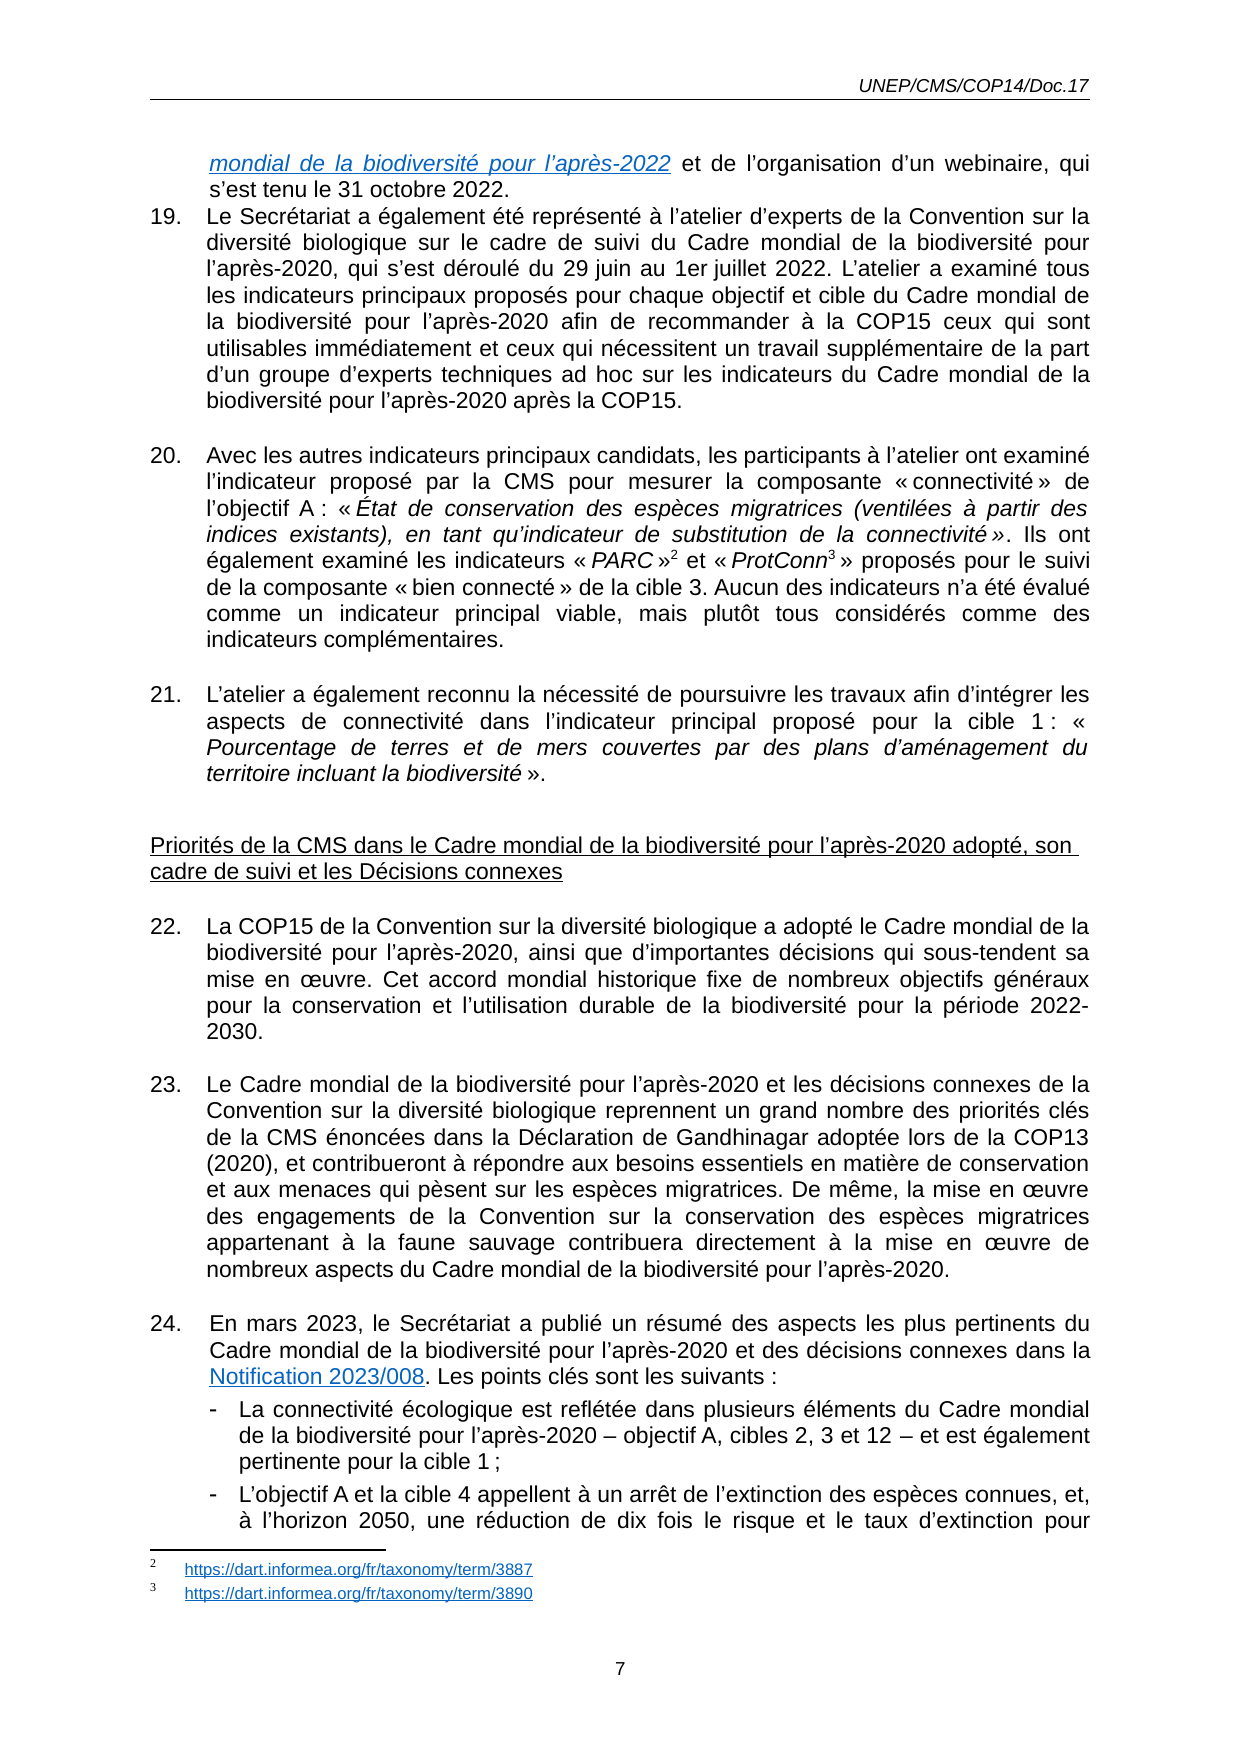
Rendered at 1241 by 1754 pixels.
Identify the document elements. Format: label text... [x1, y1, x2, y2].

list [150, 150, 1090, 203]
list La COP15 de la Convention sur la diversité biologique a adopté le Cadre mondial de la biodiversité pour l’après-2020, ainsi que d’importantes décisions qui sous-tendent sa mise en œuvre. Cet accord mondial historique fixe de nombreux objectifs généraux pour la conservation et l’utilisation durable de la biodiversité pour la période 2022-2030. [150, 913, 1090, 1045]
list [209, 1481, 1090, 1534]
list En mars 2023, le Secrétariat a publié un résumé des aspects les plus pertinents du Cadre mondial de la biodiversité pour l’après-2020 et des décisions connexes dans la Notification 2023/008. Les points clés sont les suivants : [150, 1310, 1090, 1389]
list Le Cadre mondial de la biodiversité pour l’après-2020 et les décisions connexes de la Convention sur la diversité biologique reprennent un grand nombre des priorités clés de la CMS énoncées dans la Déclaration de Gandhinagar adoptée lors de la COP13 (2020), et contribueront à répondre aux besoins essentiels en matière de conservation et aux menaces qui pèsent sur les espèces migratrices. De même, la mise en œuvre des engagements de la Convention sur la conservation des espèces migratrices appartenant à la faune sauvage contribuera directement à la mise en œuvre de nombreux aspects du Cadre mondial de la biodiversité pour l’après-2020. [150, 1071, 1090, 1282]
list L’atelier a également reconnu la nécessité de poursuivre les travaux afin d’intégrer les aspects de connectivité dans l’indicateur principal proposé pour la cible 1 : « Pourcentage de terres et de mers couvertes par des plans d’aménagement du territoire incluant la biodiversité ». [150, 681, 1090, 787]
list Avec les autres indicateurs principaux candidats, les participants à l’atelier ont examiné l’indicateur proposé par la CMS pour mesurer la composante « connectivité » de l’objectif A : « État de conservation des espèces migratrices (ventilées à partir des indices existants), en tant qu’indicateur de substitution de la connectivité ». Ils ont également examiné les indicateurs « PARC » et « ProtConn » proposés pour le suivi de la composante « bien connecté » de la cible 3. Aucun des indicateurs n’a été évalué comme un indicateur principal viable, mais plutôt tous considérés comme des indicateurs complémentaires. [150, 442, 1090, 653]
text Priorités de la CMS dans le Cadre mondial de la biodiversité pour l’après-2020 adopté, son cadre de suivi et les Décisions connexes [150, 832, 1090, 884]
list La connectivité écologique est reflétée dans plusieurs éléments du Cadre mondial de la biodiversité pour l’après-2020 – objectif A, cibles 2, 3 et 12 – et est également pertinente pour la cible 1 ; [209, 1396, 1090, 1475]
list Le Secrétariat a également été représenté à l’atelier d’experts de la Convention sur la diversité biologique sur le cadre de suivi du Cadre mondial de la biodiversité pour l’après-2020, qui s’est déroulé du 29 juin au 1er juillet 2022. L’atelier a examiné tous les indicateurs principaux proposés pour chaque objectif et cible du Cadre mondial de la biodiversité pour l’après-2020 afin de recommander à la COP15 ceux qui sont utilisables immédiatement et ceux qui nécessitent un travail supplémentaire de la part d’un groupe d’experts techniques ad hoc sur les indicateurs du Cadre mondial de la biodiversité pour l’après-2020 après la COP15. [150, 203, 1090, 413]
